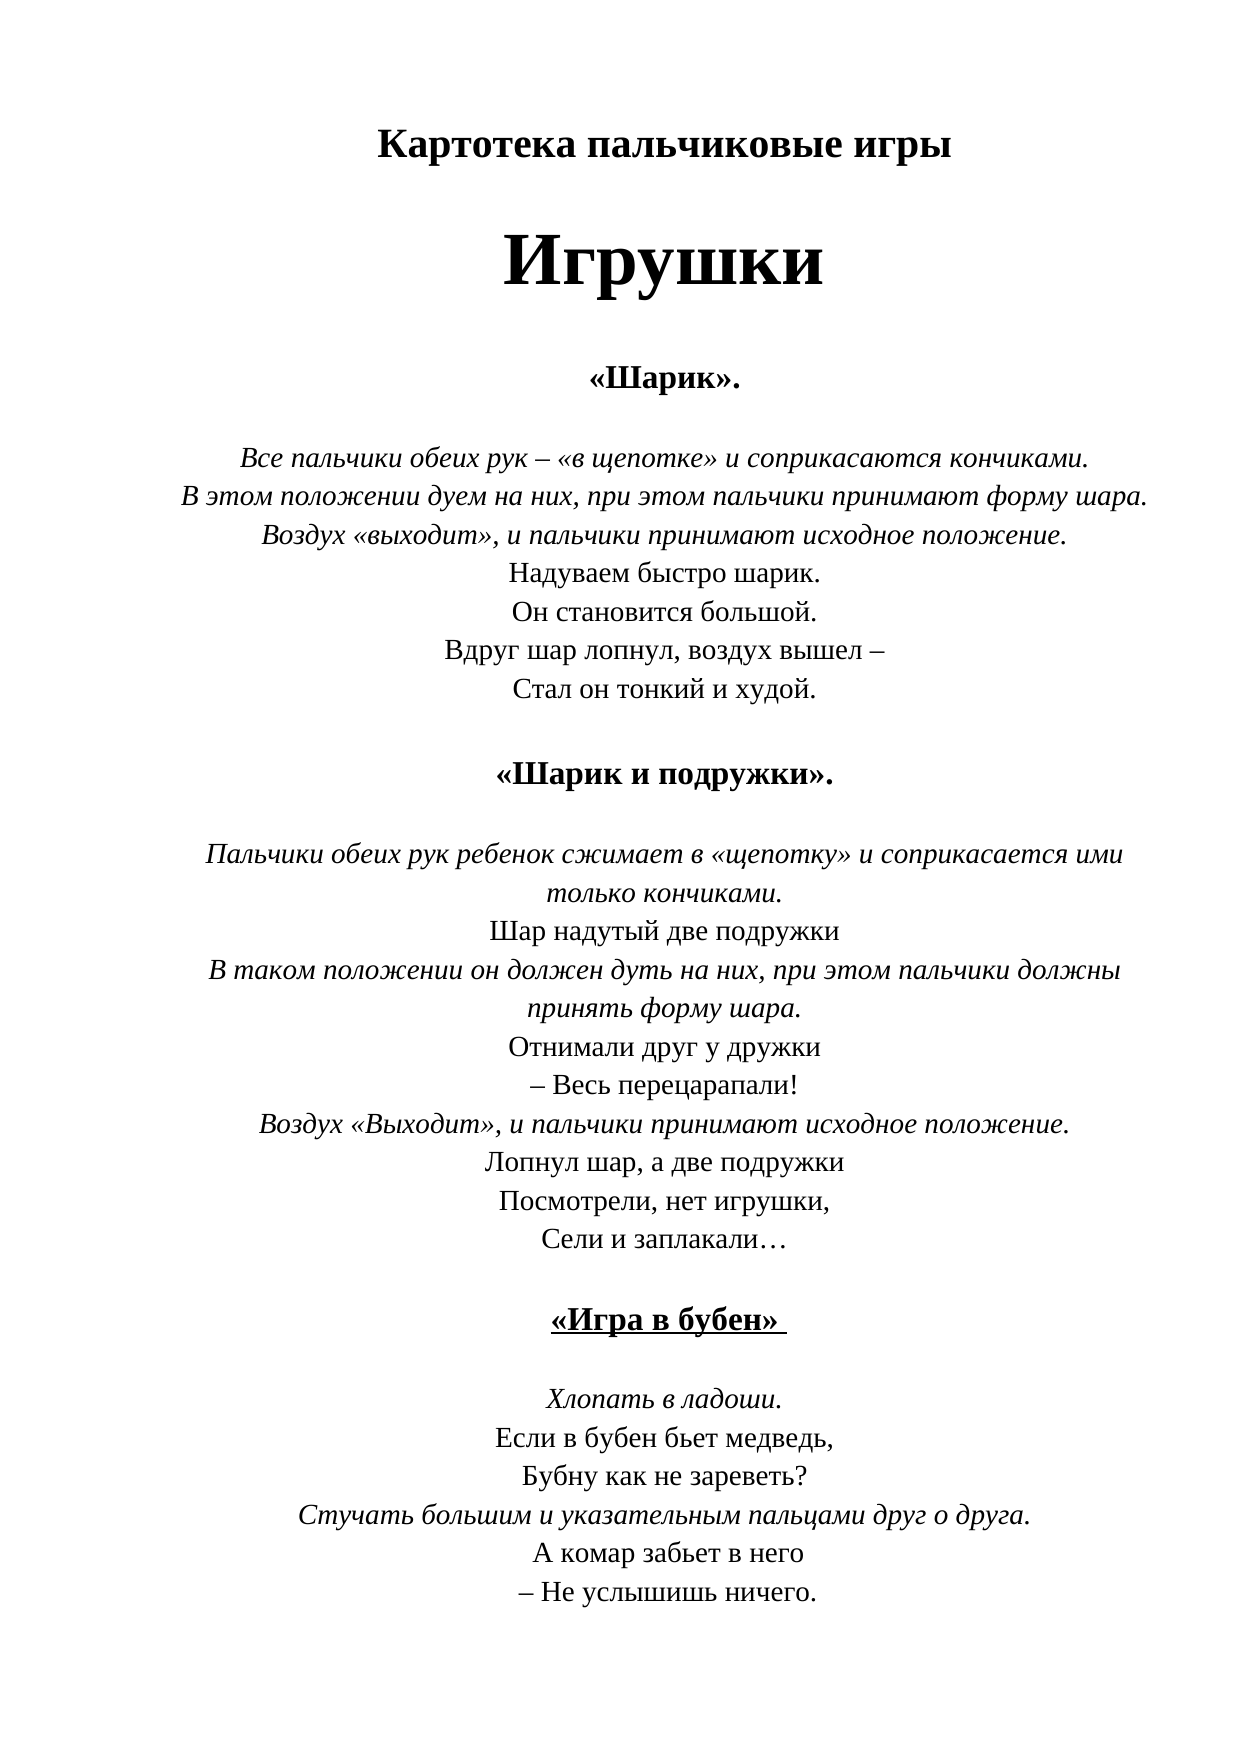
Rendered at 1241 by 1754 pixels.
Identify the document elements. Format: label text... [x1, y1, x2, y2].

text «Шарик и подружки». [177, 754, 1152, 792]
text Надуваем быстро шарик. [177, 555, 1152, 589]
text Сели и заплакали… [177, 1222, 1152, 1255]
text Отнимали друг у дружки [177, 1029, 1152, 1062]
text Воздух «Выходит», и пальчики принимают исходное положение. Лопнул шар, а две подружки [177, 1106, 1152, 1178]
text Все пальчики обеих рук – «в щепотке» и соприкасаются кончиками. [177, 440, 1152, 473]
text Вдруг шар лопнул, воздух вышел – [177, 632, 1152, 666]
text «Шарик». [177, 357, 1152, 396]
text – Весь перецарапали! [177, 1067, 1152, 1101]
text Бубну как не зареветь? [177, 1458, 1152, 1492]
text Воздух «выходит», и пальчики принимают исходное положение. [177, 517, 1152, 550]
text Если в бубен бьет медведь, [177, 1420, 1152, 1453]
text Стучать большим и указательным пальцами друг о друга. [177, 1497, 1152, 1531]
text «Игра в бубен» [177, 1299, 1152, 1337]
text В этом положении дуем на них, при этом пальчики принимают форму шара. [177, 478, 1152, 512]
text Картотека пальчиковые игры [177, 118, 1152, 166]
text Шар надутый две подружки [177, 913, 1152, 947]
text Пальчики обеих рук ребенок сжимает в «щепотку» и соприкасается ими только кончиками. [177, 836, 1152, 908]
text А комар забьет в него [177, 1536, 1152, 1569]
text Хлопать в ладоши. [177, 1381, 1152, 1415]
text Стал он тонкий и худой. [177, 671, 1152, 704]
text Он становится большой. [177, 594, 1152, 627]
text Посмотрели, нет игрушки, [177, 1183, 1152, 1217]
text В таком положении он должен дуть на них, при этом пальчики должны принять форму шара. [177, 952, 1152, 1024]
text Игрушки [177, 214, 1152, 300]
text – Не услышишь ничего. [177, 1574, 1152, 1608]
